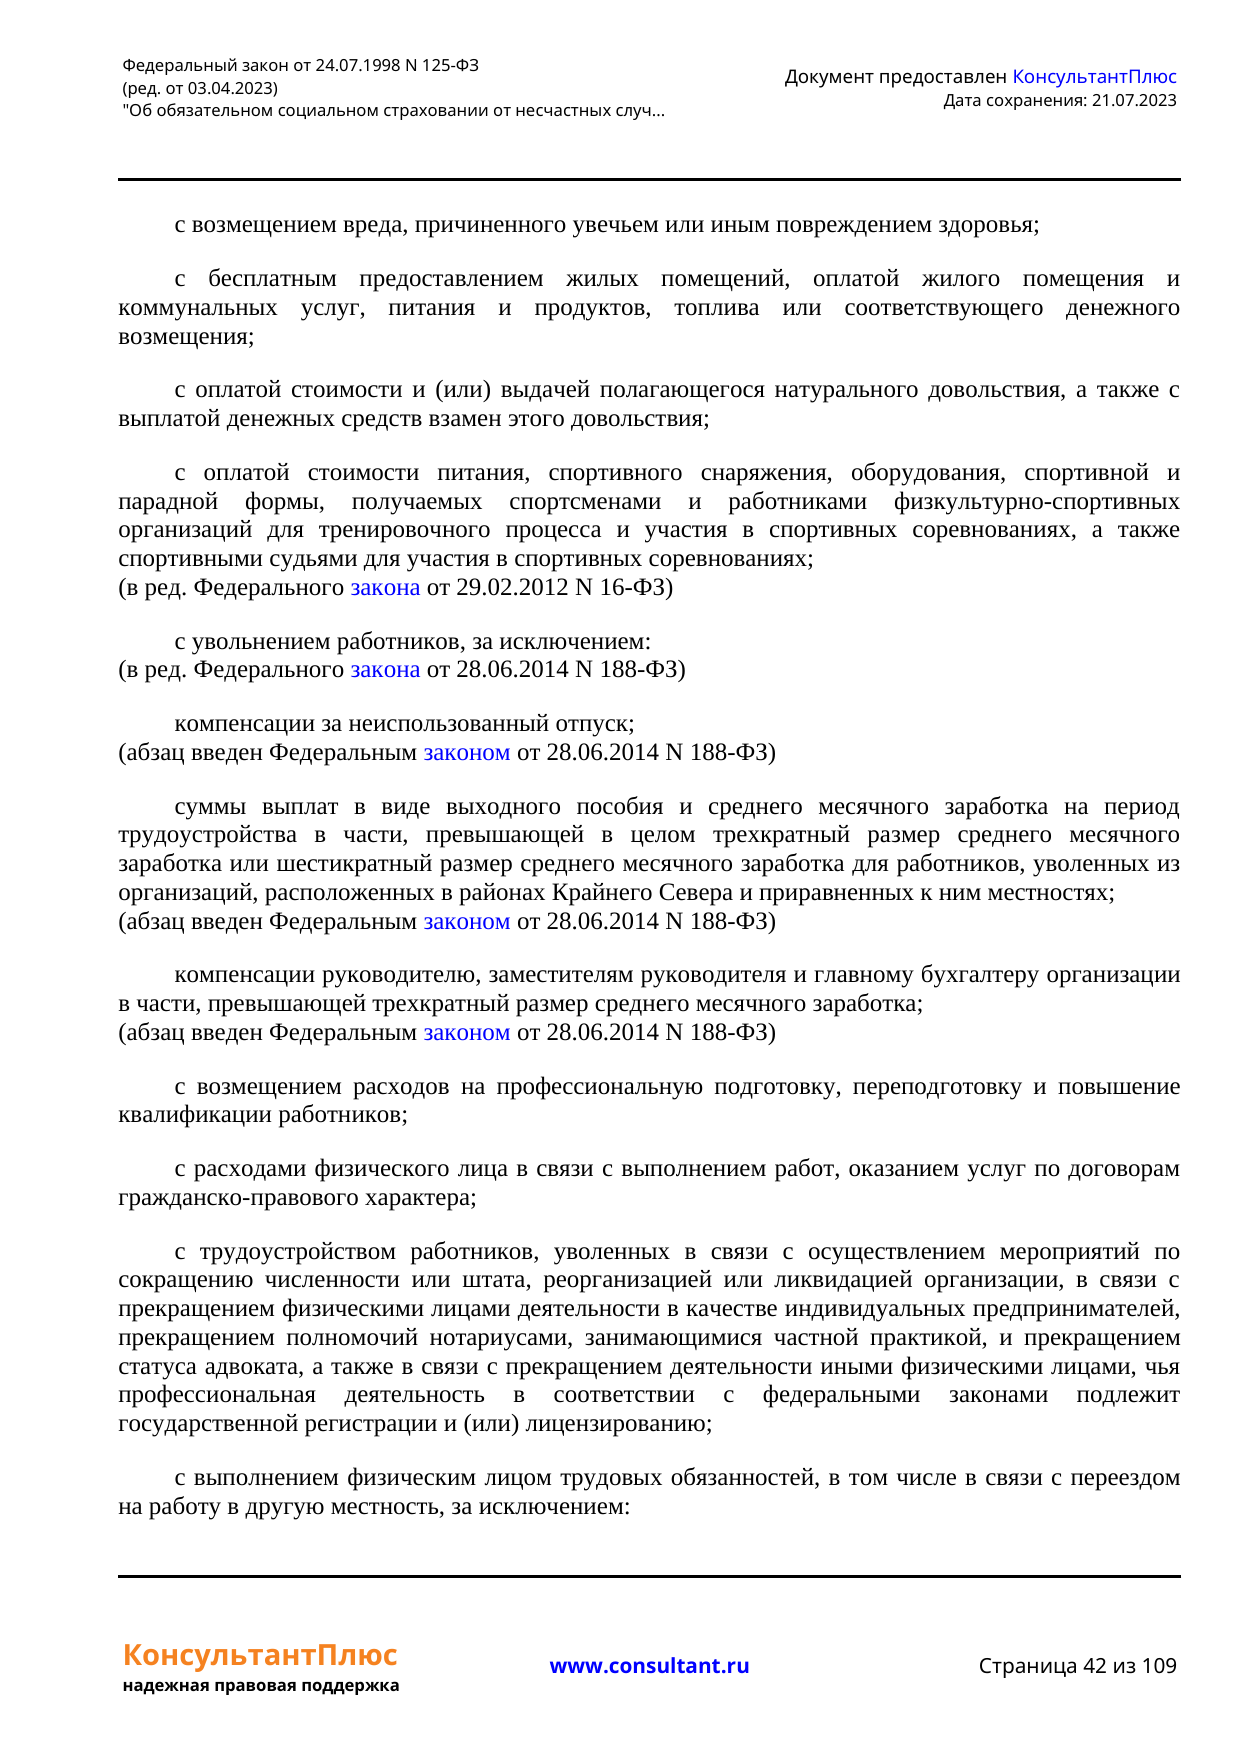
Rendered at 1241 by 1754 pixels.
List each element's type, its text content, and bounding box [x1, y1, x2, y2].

text с бесплатным предоставлением жилых помещений, оплатой жилого помещения и коммунальных услуг, питания и продуктов, топлива или соответствующего денежного возмещения; [118, 263, 1181, 349]
text (абзац введен Федеральным законом от 28.06.2014 N 188-ФЗ) [118, 906, 1181, 934]
text с трудоустройством работников, уволенных в связи с осуществлением мероприятий по сокращению численности или штата, реорганизацией или ликвидацией организации, в связи с прекращением физическими лицами деятельности в качестве индивидуальных предпринимателей, прекращением полномочий нотариусами, занимающимися частной практикой, и прекращением статуса адвоката, а также в связи с прекращением деятельности иными физическими лицами, чья профессиональная деятельность в соответствии с федеральными законами подлежит государственной регистрации и (или) лицензированию; [118, 1236, 1181, 1437]
text (абзац введен Федеральным законом от 28.06.2014 N 188-ФЗ) [118, 1017, 1181, 1046]
text с увольнением работников, за исключением: [118, 626, 1181, 654]
text с выполнением физическим лицом трудовых обязанностей, в том числе в связи с переездом на работу в другую местность, за исключением: [118, 1462, 1181, 1519]
text с расходами физического лица в связи с выполнением работ, оказанием услуг по договорам гражданско-правового характера; [118, 1153, 1181, 1211]
text (абзац введен Федеральным законом от 28.06.2014 N 188-ФЗ) [118, 737, 1181, 766]
text с возмещением вреда, причиненного увечьем или иным повреждением здоровья; [118, 209, 1181, 238]
text с оплатой стоимости и (или) выдачей полагающегося натурального довольствия, а также с выплатой денежных средств взамен этого довольствия; [118, 374, 1181, 432]
text (в ред. Федерального закона от 28.06.2014 N 188-ФЗ) [118, 654, 1181, 683]
text компенсации за неиспользованный отпуск; [118, 708, 1181, 737]
text (в ред. Федерального закона от 29.02.2012 N 16-ФЗ) [118, 572, 1181, 601]
text компенсации руководителю, заместителям руководителя и главному бухгалтеру организации в части, превышающей трехкратный размер среднего месячного заработка; [118, 959, 1181, 1017]
text суммы выплат в виде выходного пособия и среднего месячного заработка на период трудоустройства в части, превышающей в целом трехкратный размер среднего месячного заработка или шестикратный размер среднего месячного заработка для работников, уволенных из организаций, расположенных в районах Крайнего Севера и приравненных к ним местностях; [118, 791, 1181, 906]
text с оплатой стоимости питания, спортивного снаряжения, оборудования, спортивной и парадной формы, получаемых спортсменами и работниками физкультурно-спортивных организаций для тренировочного процесса и участия в спортивных соревнованиях, а также спортивными судьями для участия в спортивных соревнованиях; [118, 457, 1181, 572]
text с возмещением расходов на профессиональную подготовку, переподготовку и повышение квалификации работников; [118, 1071, 1181, 1128]
